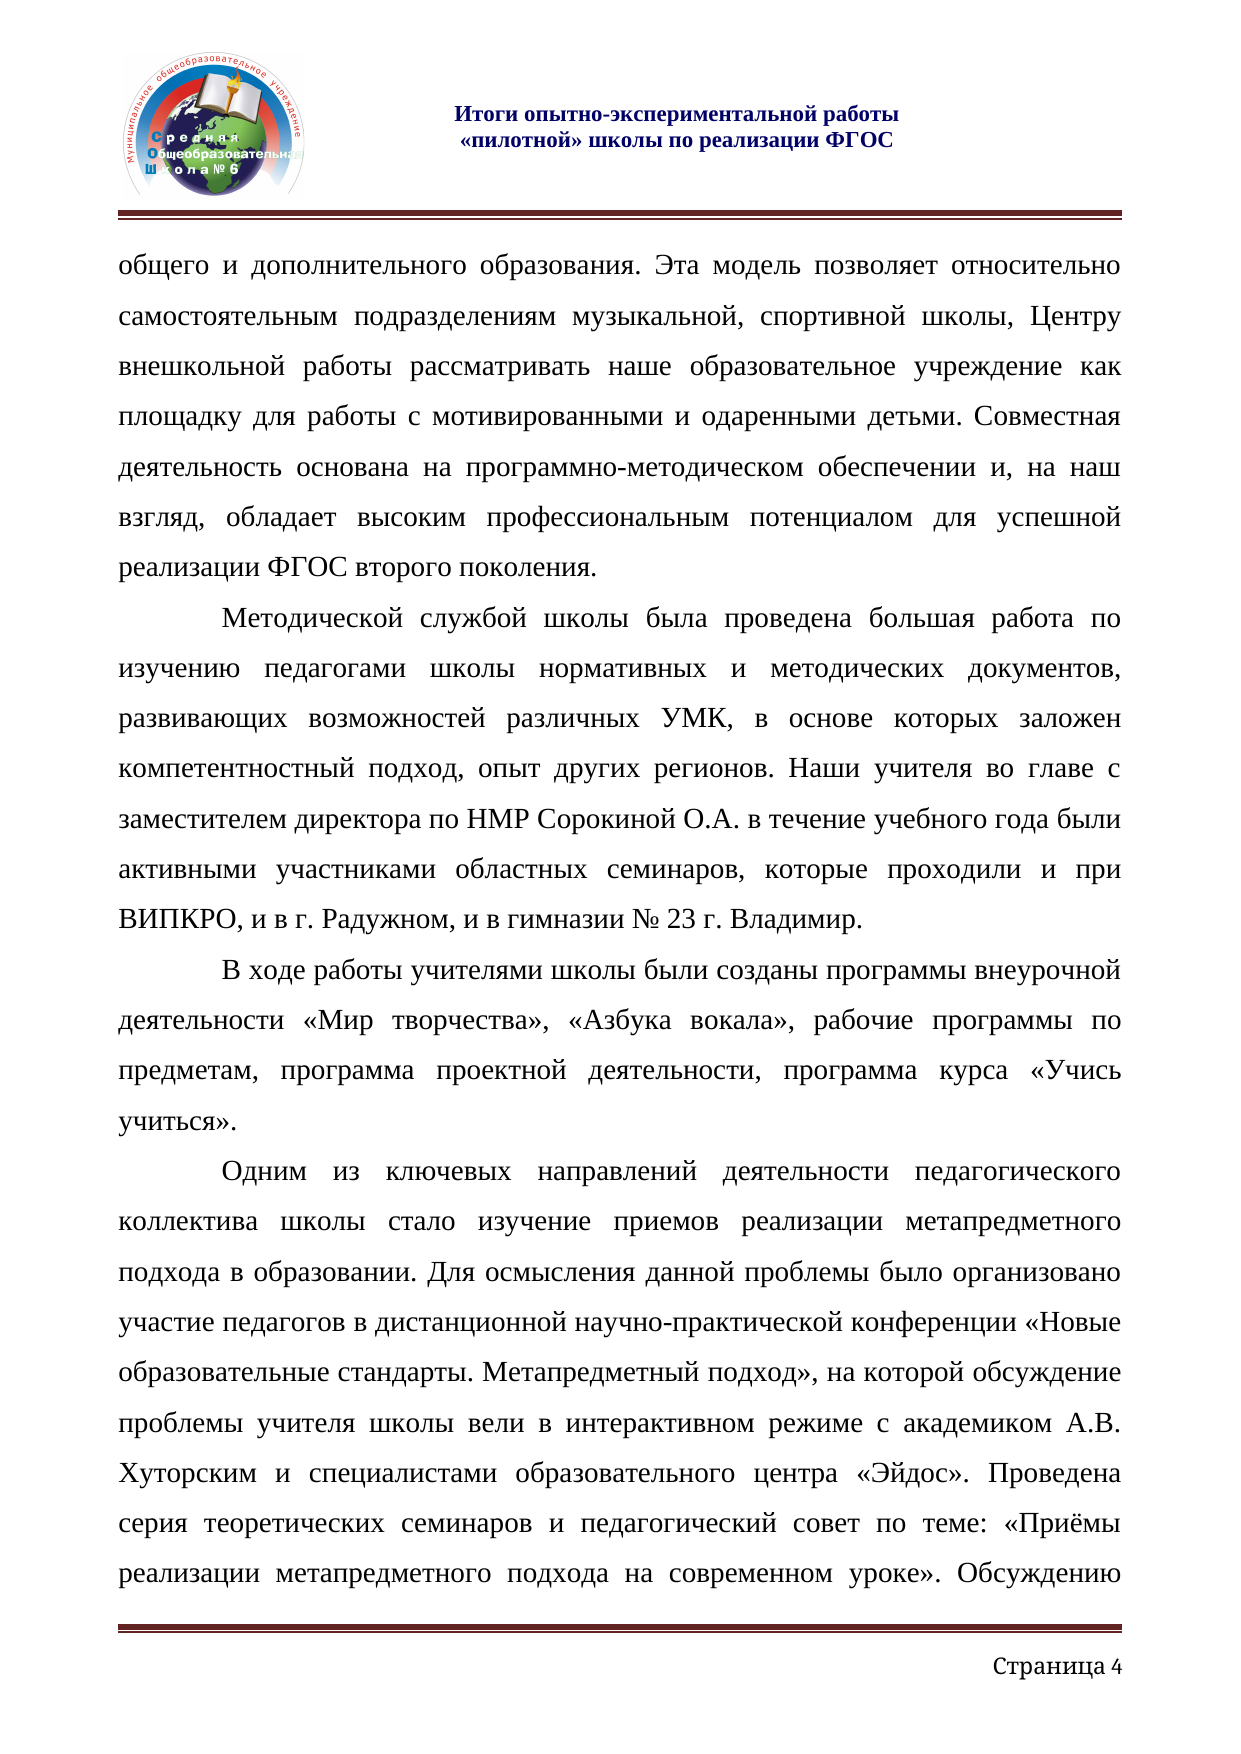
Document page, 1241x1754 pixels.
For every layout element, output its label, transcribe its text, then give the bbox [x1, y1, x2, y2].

text В ходе работы учителями школы были созданы программы внеурочной деятельности «Мир творчества», «Азбука вокала», рабочие программы по предметам, программа проектной деятельности, программа курса «Учись учиться». [118, 952, 1122, 1136]
text Методической службой школы была проведена большая работа по изучению педагогами школы нормативных и методических документов, развивающих возможностей различных УМК, в основе которых заложен компетентностный подход, опыт других регионов. Наши учителя во главе с заместителем директора по НМР Сорокиной О.А. в течение учебного года были активными участниками областных семинаров, которые проходили и при ВИПКРО, и в г. Радужном, и в гимназии № 23 г. Владимир. [118, 600, 1122, 935]
picture [123, 52, 305, 199]
